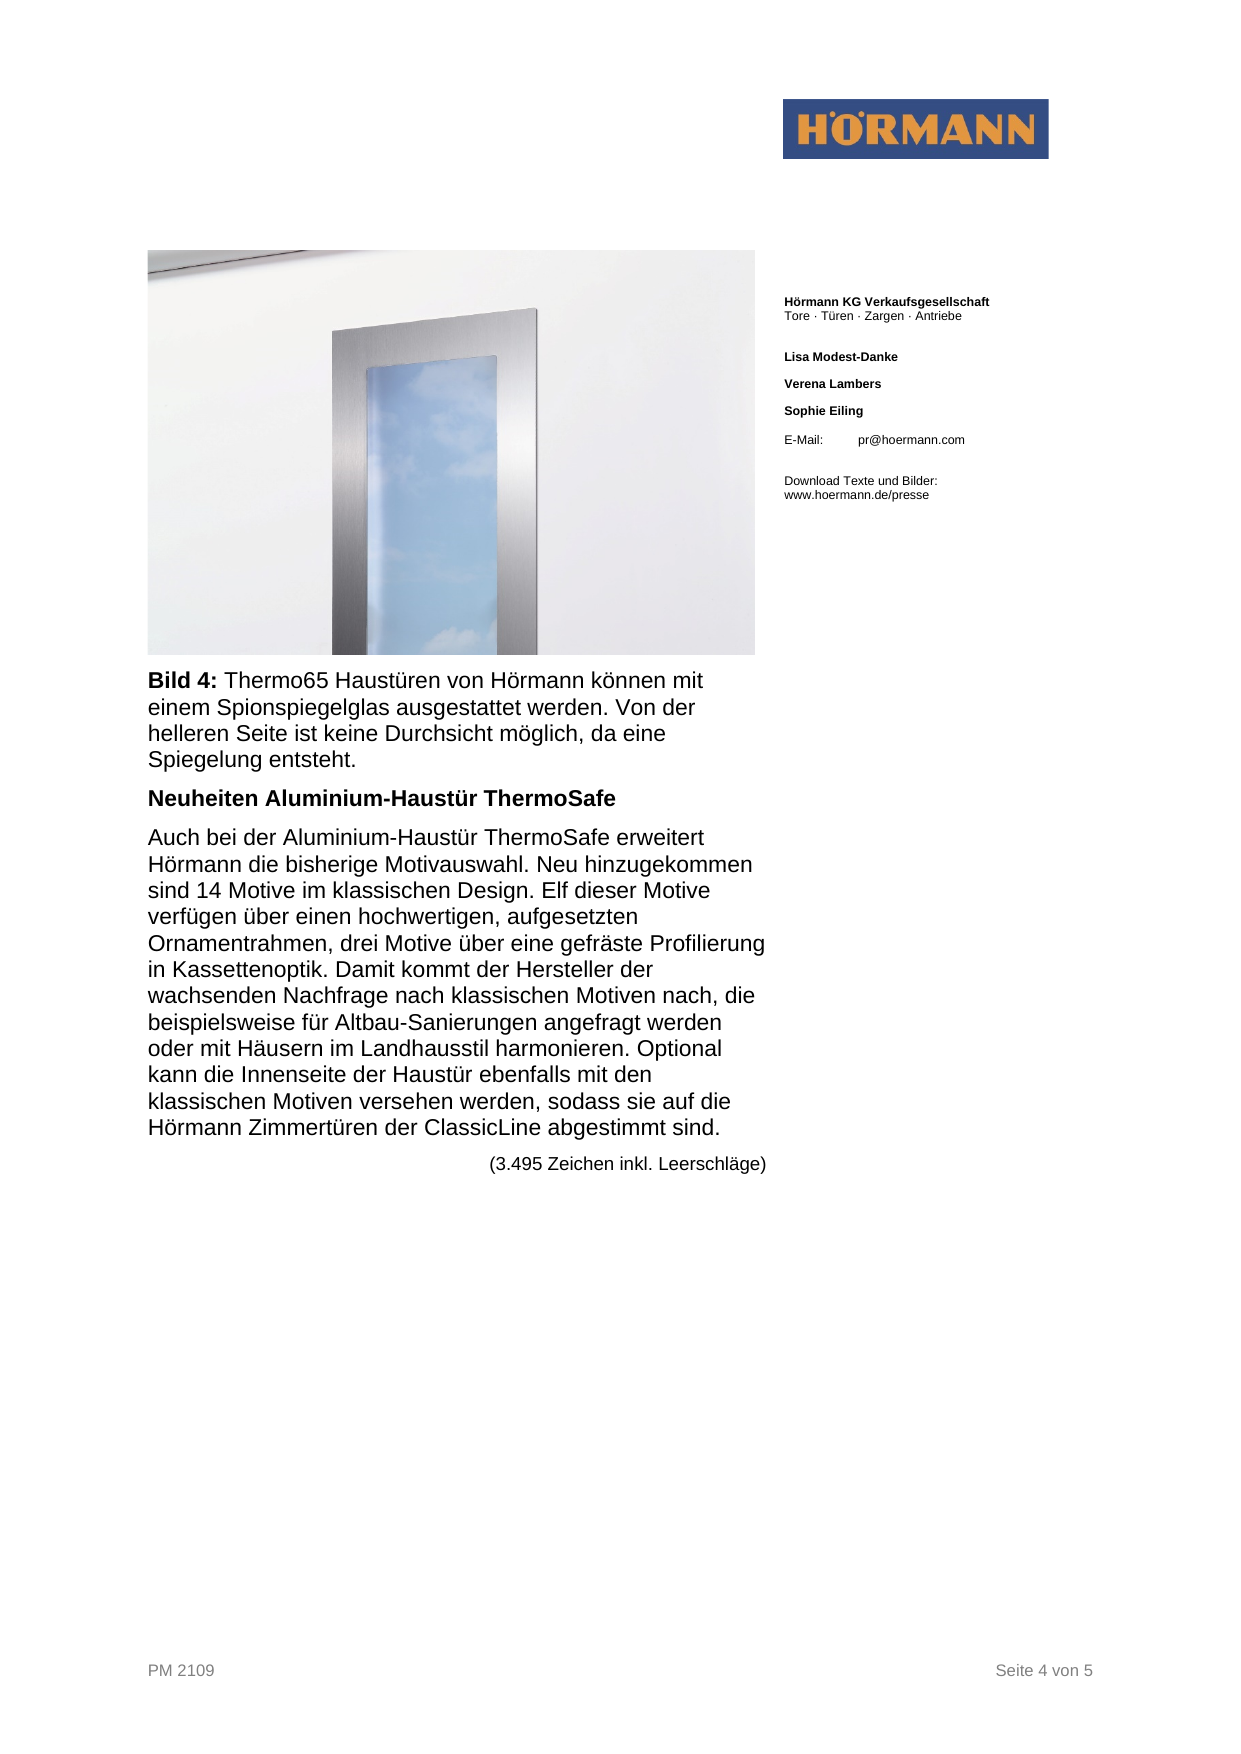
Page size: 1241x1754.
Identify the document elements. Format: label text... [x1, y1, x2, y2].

picture [147, 250, 755, 655]
text Neuheiten Aluminium-Haustür ThermoSafe [148, 785, 768, 812]
text (3.495 Zeichen inkl. Leerschläge) [148, 1153, 766, 1174]
text Auch bei der Aluminium-Haustür ThermoSafe erweitert Hörmann die bisherige Motivauswahl. Neu hinzugekommen sind 14 Motive im klassischen Design. Elf dieser Motive verfügen über einen hochwertigen, aufgesetzten Ornamentrahmen, drei Motive über eine gefräste Profilierung in Kassettenoptik. Damit kommt der Hersteller der wachsenden Nachfrage nach klassischen Motiven nach, die beispielsweise für Altbau-Sanierungen angefragt werden oder mit Häusern im Landhausstil harmonieren. Optional kann die Innenseite der Haustür ebenfalls mit den klassischen Motiven versehen werden, sodass sie auf die Hörmann Zimmertüren der ClassicLine abgestimmt sind. [148, 824, 768, 1140]
picture [783, 99, 1049, 159]
text Bild 4: Thermo65 Haustüren von Hörmann können mit einem Spionspiegelglas ausgestattet werden. Von der helleren Seite ist keine Durchsicht möglich, da eine Spiegelung entsteht. [148, 667, 768, 773]
